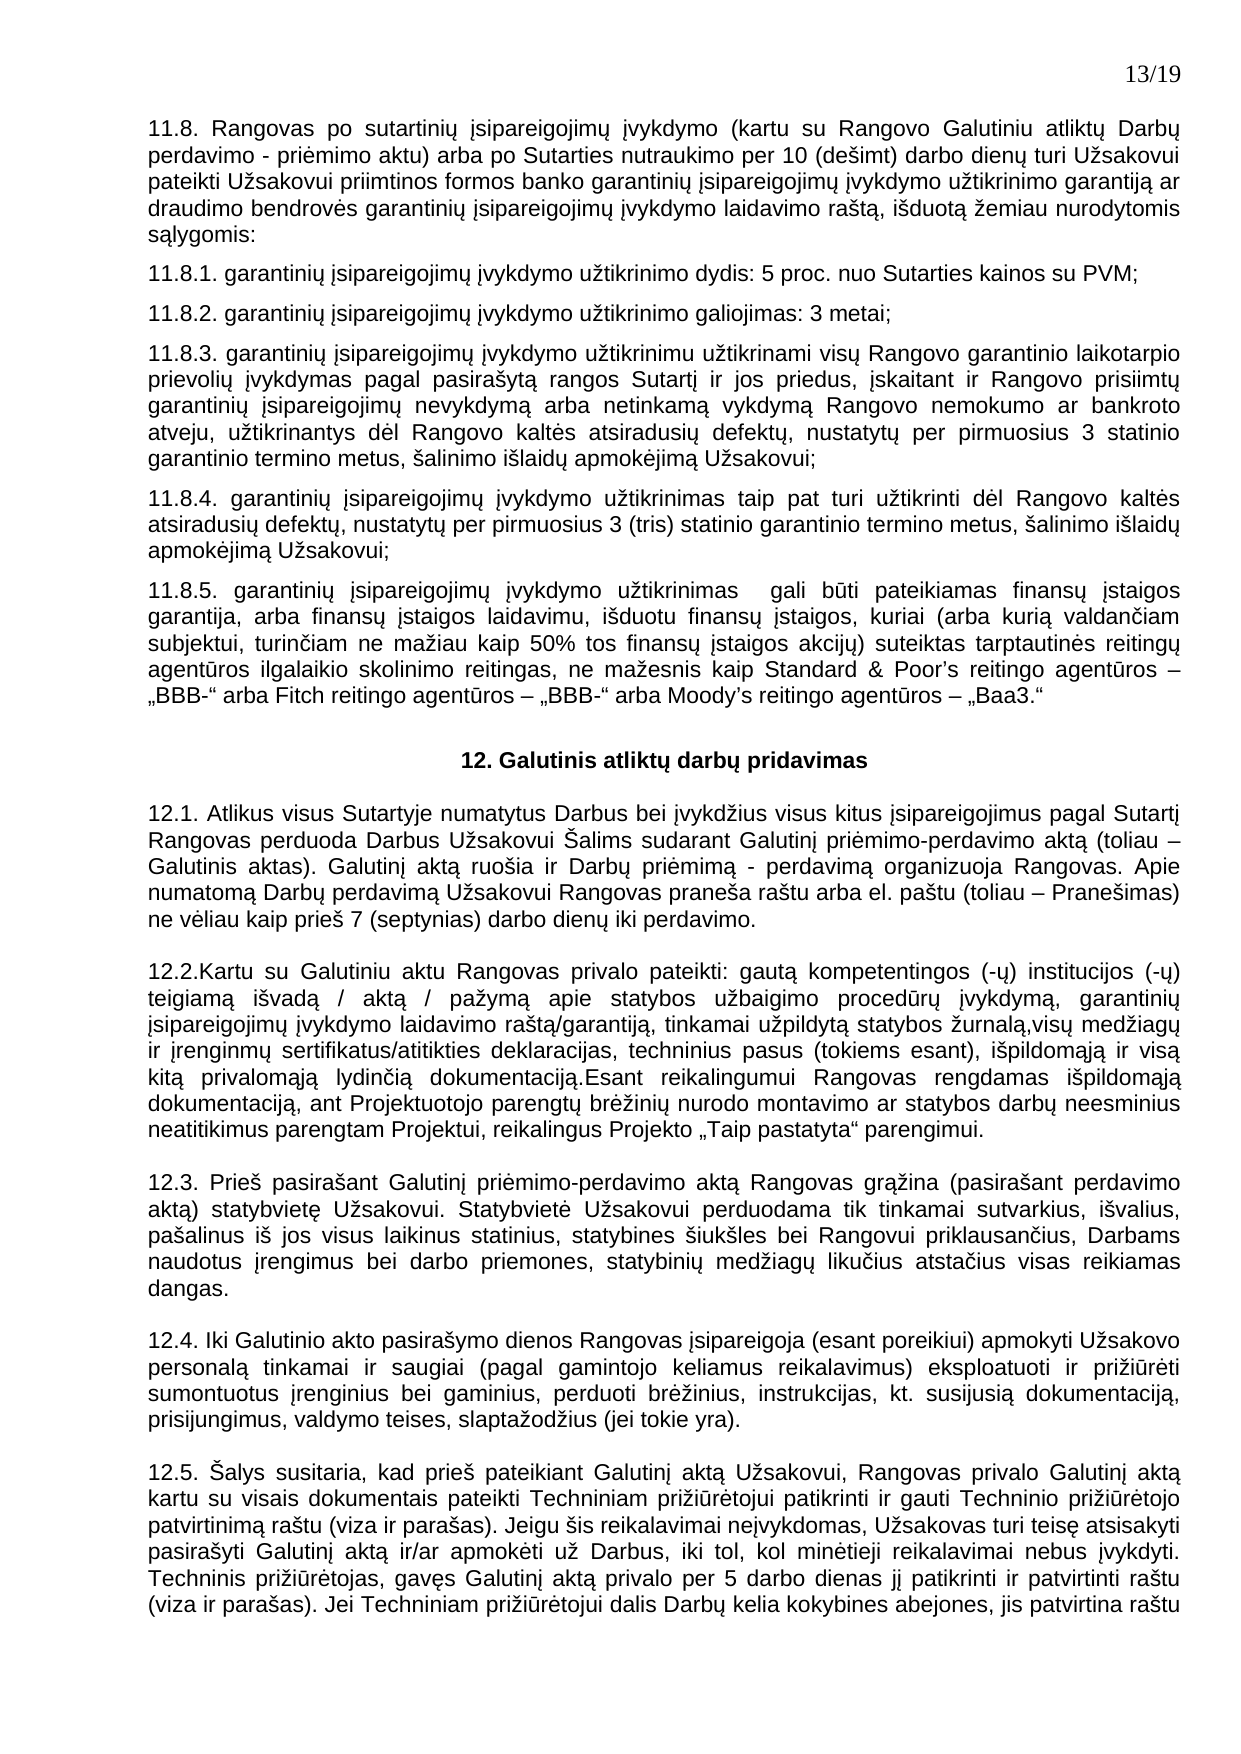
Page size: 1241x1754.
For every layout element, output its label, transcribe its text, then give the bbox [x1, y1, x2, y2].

text 11.8.5. garantinių įsipareigojimų įvykdymo užtikrinimas gali būti pateikiamas finansų įstaigos garantija, arba finansų įstaigos laidavimu, išduotu finansų įstaigos, kuriai (arba kurią valdančiam subjektui, turinčiam ne mažiau kaip 50% tos finansų įstaigos akcijų) suteiktas tarptautinės reitingų agentūros ilgalaikio skolinimo reitingas, ne mažesnis kaip Standard & Poor’s reitingo agentūros – „BBB-“ arba Fitch reitingo agentūros – „BBB-“ arba Moody’s reitingo agentūros – „Baa3.“ [148, 577, 1181, 709]
text 11.8.3. garantinių įsipareigojimų įvykdymo užtikrinimu užtikrinami visų Rangovo garantinio laikotarpio prievolių įvykdymas pagal pasirašytą rangos Sutartį ir jos priedus, įskaitant ir Rangovo prisiimtų garantinių įsipareigojimų nevykdymą arba netinkamą vykdymą Rangovo nemokumo ar bankroto atveju, užtikrinantys dėl Rangovo kaltės atsiradusių defektų, nustatytų per pirmuosius 3 statinio garantinio termino metus, šalinimo išlaidų apmokėjimą Užsakovui; [148, 339, 1181, 471]
text 12.1. Atlikus visus Sutartyje numatytus Darbus bei įvykdžius visus kitus įsipareigojimus pagal Sutartį Rangovas perduoda Darbus Užsakovui Šalims sudarant Galutinį priėmimo-perdavimo aktą (toliau – Galutinis aktas). Galutinį aktą ruošia ir Darbų priėmimą - perdavimą organizuoja Rangovas. Apie numatomą Darbų perdavimą Užsakovui Rangovas praneša raštu arba el. paštu (toliau – Pranešimas) ne vėliau kaip prieš 7 (septynias) darbo dienų iki perdavimo. [148, 800, 1181, 932]
text 11.8.4. garantinių įsipareigojimų įvykdymo užtikrinimas taip pat turi užtikrinti dėl Rangovo kaltės atsiradusių defektų, nustatytų per pirmuosius 3 (tris) statinio garantinio termino metus, šalinimo išlaidų apmokėjimą Užsakovui; [148, 484, 1181, 564]
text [148, 1459, 1181, 1617]
text 12.2.Kartu su Galutiniu aktu Rangovas privalo pateikti: gautą kompetentingos (-ų) institucijos (-ų) teigiamą išvadą / aktą / pažymą apie statybos užbaigimo procedūrų įvykdymą, garantinių įsipareigojimų įvykdymo laidavimo raštą/garantiją, tinkamai užpildytą statybos žurnalą,visų medžiagų ir įrenginmų sertifikatus/atitikties deklaracijas, techninius pasus (tokiems esant), išpildomąją ir visą kitą privalomąją lydinčią dokumentaciją.Esant reikalingumui Rangovas rengdamas išpildomąją dokumentaciją, ant Projektuotojo parengtų brėžinių nurodo montavimo ar statybos darbų neesminius neatitikimus parengtam Projektui, reikalingus Projekto „Taip pastatyta“ parengimui. [148, 958, 1181, 1143]
text 12.4. Iki Galutinio akto pasirašymo dienos Rangovas įsipareigoja (esant poreikiui) apmokyti Užsakovo personalą tinkamai ir saugiai (pagal gamintojo keliamus reikalavimus) eksploatuoti ir prižiūrėti sumontuotus įrenginius bei gaminius, perduoti brėžinius, instrukcijas, kt. susijusią dokumentaciją, prisijungimus, valdymo teises, slaptažodžius (jei tokie yra). [148, 1327, 1181, 1433]
text 12. Galutinis atliktų darbų pridavimas [148, 747, 1181, 774]
text 11.8. Rangovas po sutartinių įsipareigojimų įvykdymo (kartu su Rangovo Galutiniu atliktų Darbų perdavimo - priėmimo aktu) arba po Sutarties nutraukimo per 10 (dešimt) darbo dienų turi Užsakovui pateikti Užsakovui priimtinos formos banko garantinių įsipareigojimų įvykdymo užtikrinimo garantiją ar draudimo bendrovės garantinių įsipareigojimų įvykdymo laidavimo raštą, išduotą žemiau nurodytomis sąlygomis: [148, 115, 1181, 247]
text 11.8.2. garantinių įsipareigojimų įvykdymo užtikrinimo galiojimas: 3 metai; [148, 300, 1181, 326]
text 12.3. Prieš pasirašant Galutinį priėmimo-perdavimo aktą Rangovas grąžina (pasirašant perdavimo aktą) statybvietę Užsakovui. Statybvietė Užsakovui perduodama tik tinkamai sutvarkius, išvalius, pašalinus iš jos visus laikinus statinius, statybines šiukšles bei Rangovui priklausančius, Darbams naudotus įrengimus bei darbo priemones, statybinių medžiagų likučius atstačius visas reikiamas dangas. [148, 1169, 1181, 1301]
text 11.8.1. garantinių įsipareigojimų įvykdymo užtikrinimo dydis: 5 proc. nuo Sutarties kainos su PVM; [148, 260, 1181, 287]
